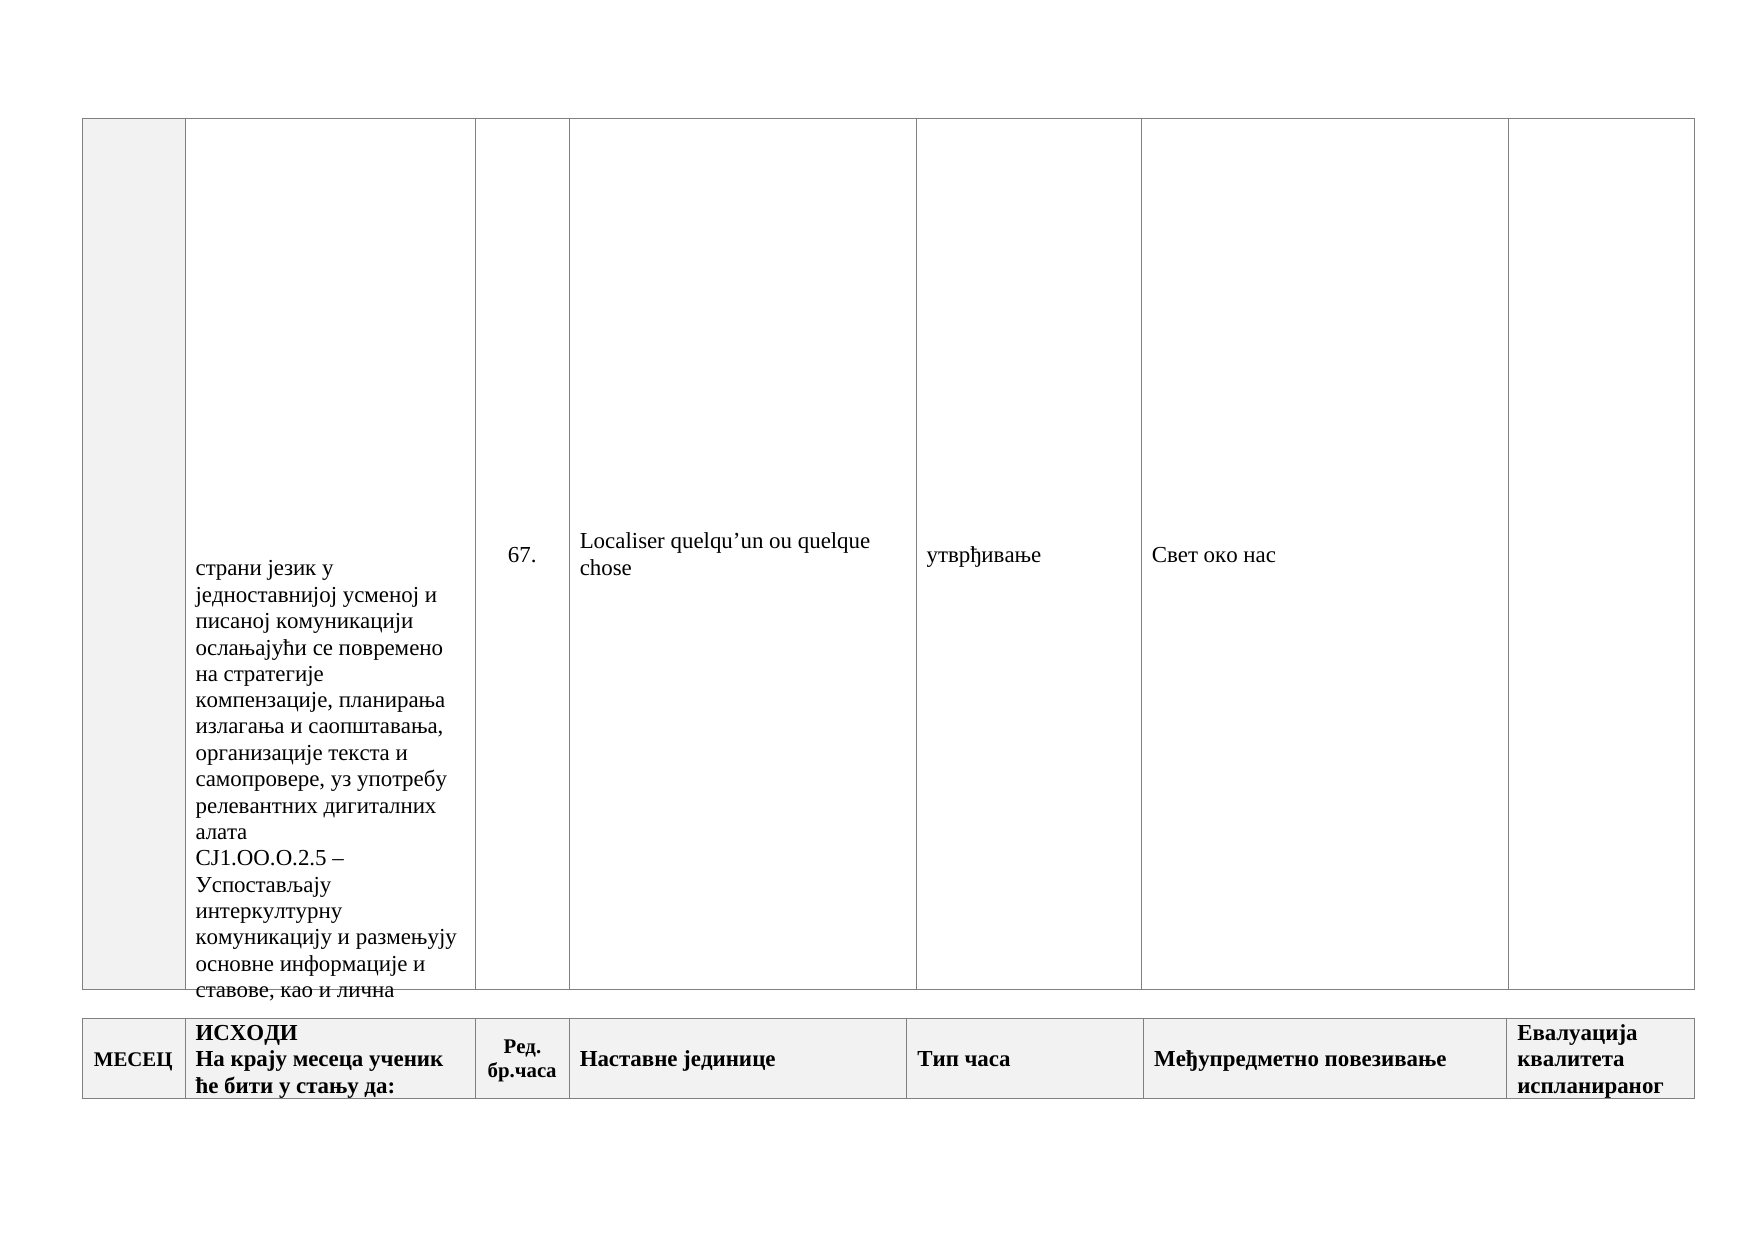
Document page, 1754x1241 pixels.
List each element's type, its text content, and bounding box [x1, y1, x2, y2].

table_header Међупредметно повезивање [1144, 1019, 1506, 1098]
table_header МЕСЕЦ [83, 1019, 185, 1098]
table_cell 67. [476, 119, 569, 989]
table_cell Localiser quelqu’un ou quelque chose [570, 119, 916, 989]
table_header Евалуација квалитета испланираног [1507, 1019, 1694, 1098]
table_cell Свет око нас [1142, 119, 1508, 989]
table_header Тип часа [907, 1019, 1143, 1098]
table_header Наставне јединице [570, 1019, 906, 1098]
table_cell утврђивање [917, 119, 1141, 989]
table_header Ред. бр.часа [476, 1019, 569, 1098]
table_header ИСХОДИ На крају месеца ученик ће бити у стању да: [186, 1019, 475, 1098]
